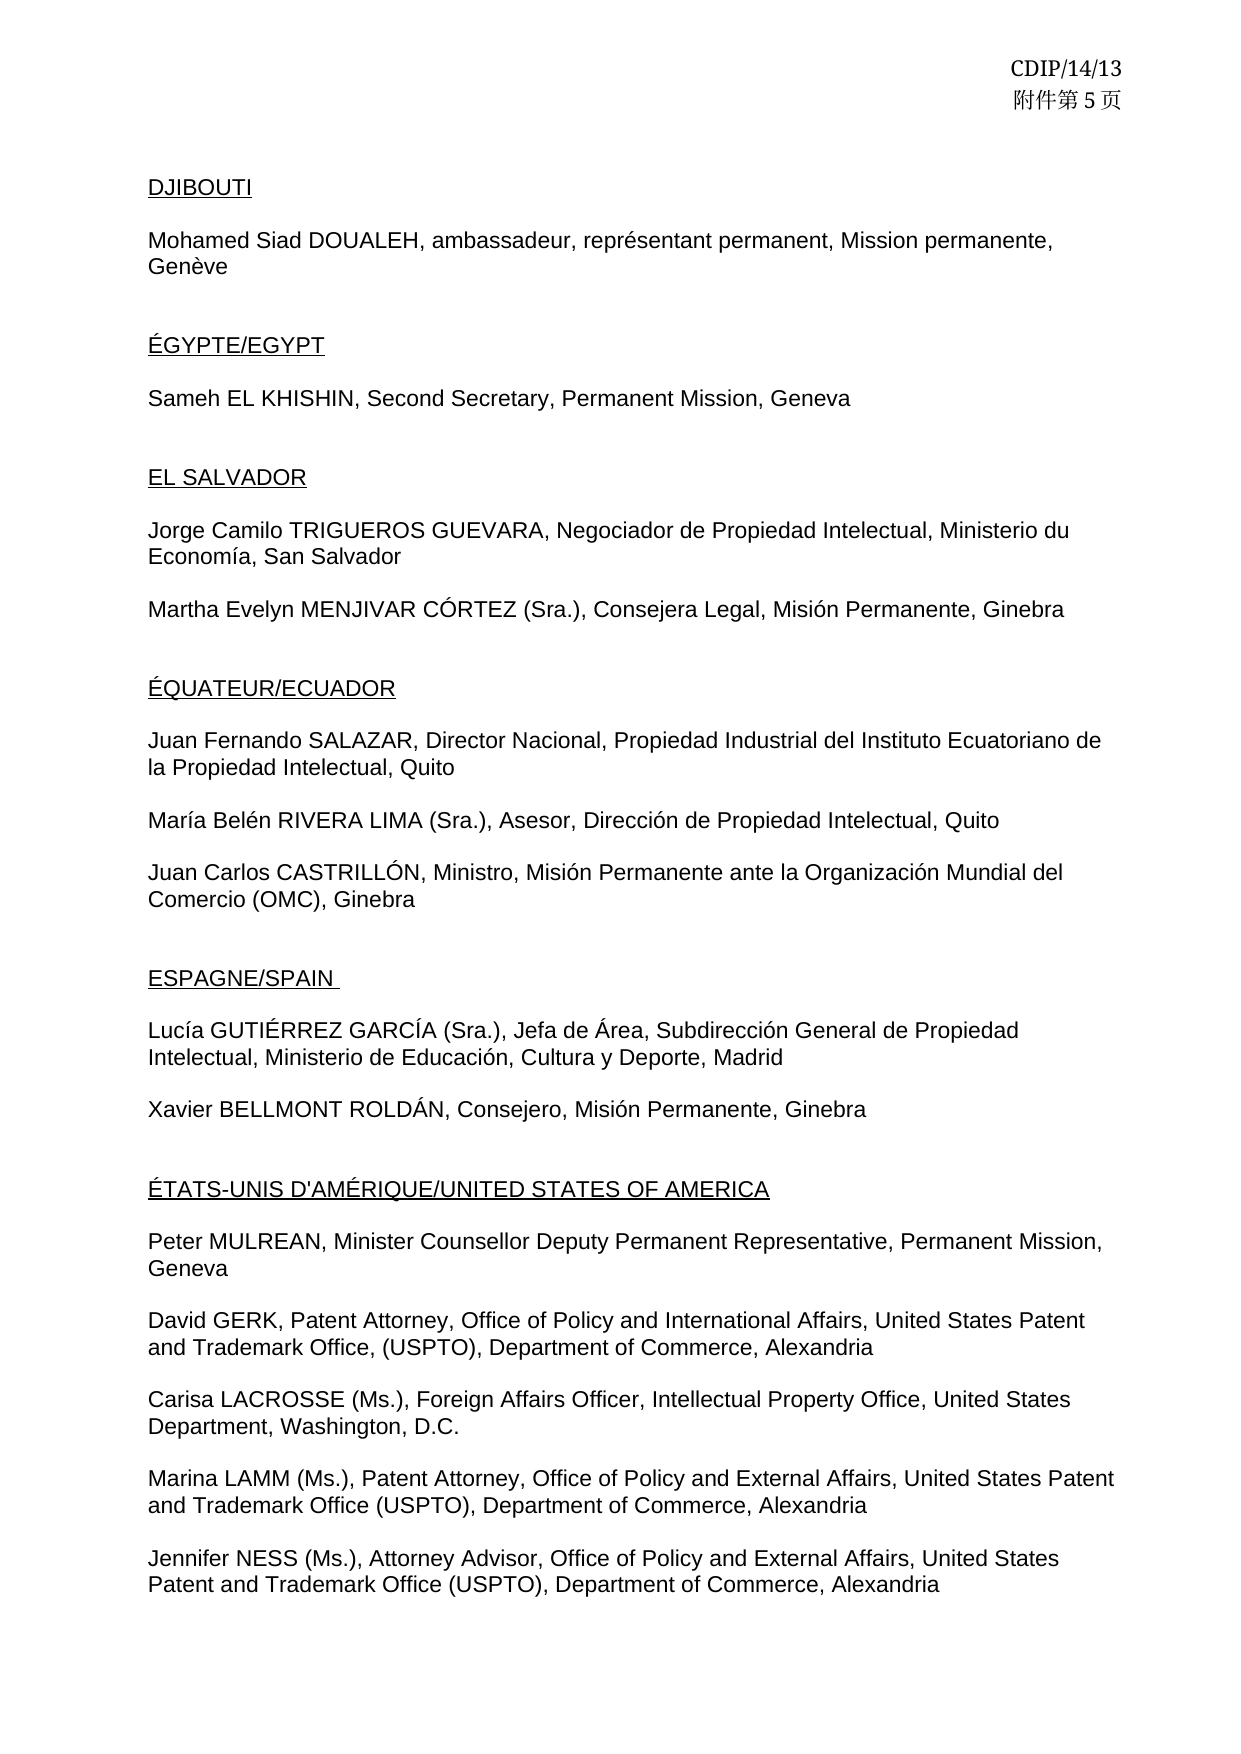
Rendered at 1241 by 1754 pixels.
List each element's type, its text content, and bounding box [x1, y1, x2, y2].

text Lucía GUTIÉRREZ GARCÍA (Sra.), Jefa de Área, Subdirección General de Propiedad Intelectual, Ministerio de Educación, Cultura y Deporte, Madrid [148, 1017, 1122, 1070]
text ÉGYPTE/EGYPT [148, 332, 1122, 358]
text ÉQUATEUR/ECUADOR [148, 675, 1122, 701]
text DJIBOUTI [148, 174, 1122, 200]
text Juan Carlos CASTRILLÓN, Ministro, Misión Permanente ante la Organización Mundial del Comercio (OMC), Ginebra [148, 859, 1122, 912]
text David GERK, Patent Attorney, Office of Policy and International Affairs, United States Patent and Trademark Office, (USPTO), Department of Commerce, Alexandria [148, 1307, 1122, 1360]
text Sameh EL KHISHIN, Second Secretary, Permanent Mission, Geneva [148, 385, 1122, 411]
text EL SALVADOR [148, 464, 1122, 490]
text Jennifer NESS (Ms.), Attorney Advisor, Office of Policy and External Affairs, United States Patent and Trademark Office (USPTO), Department of Commerce, Alexandria [148, 1544, 1122, 1597]
text Juan Fernando SALAZAR, Director Nacional, Propiedad Industrial del Instituto Ecuatoriano de la Propiedad Intelectual, Quito [148, 727, 1122, 780]
text Xavier BELLMONT ROLDÁN, Consejero, Misión Permanente, Ginebra [148, 1096, 1122, 1123]
text Carisa LACROSSE (Ms.), Foreign Affairs Officer, Intellectual Property Office, United States Department, Washington, D.C. [148, 1386, 1122, 1439]
text Peter MULREAN, Minister Counsellor Deputy Permanent Representative, Permanent Mission, Geneva [148, 1228, 1122, 1281]
text Marina LAMM (Ms.), Patent Attorney, Office of Policy and External Affairs, United States Patent and Trademark Office (USPTO), Department of Commerce, Alexandria [148, 1465, 1122, 1518]
text ESPAGNE/SPAIN [148, 965, 1122, 991]
text ÉTATS-UNIS D'AMÉRIQUE/UNITED STATES OF AMERICA [148, 1176, 1122, 1202]
text Mohamed Siad DOUALEH, ambassadeur, représentant permanent, Mission permanente, Genève [148, 227, 1122, 279]
text Jorge Camilo TRIGUEROS GUEVARA, Negociador de Propiedad Intelectual, Ministerio du Economía, San Salvador [148, 517, 1122, 569]
text María Belén RIVERA LIMA (Sra.), Asesor, Dirección de Propiedad Intelectual, Quito [148, 807, 1122, 833]
text Martha Evelyn MENJIVAR CÓRTEZ (Sra.), Consejera Legal, Misión Permanente, Ginebra [148, 596, 1122, 622]
